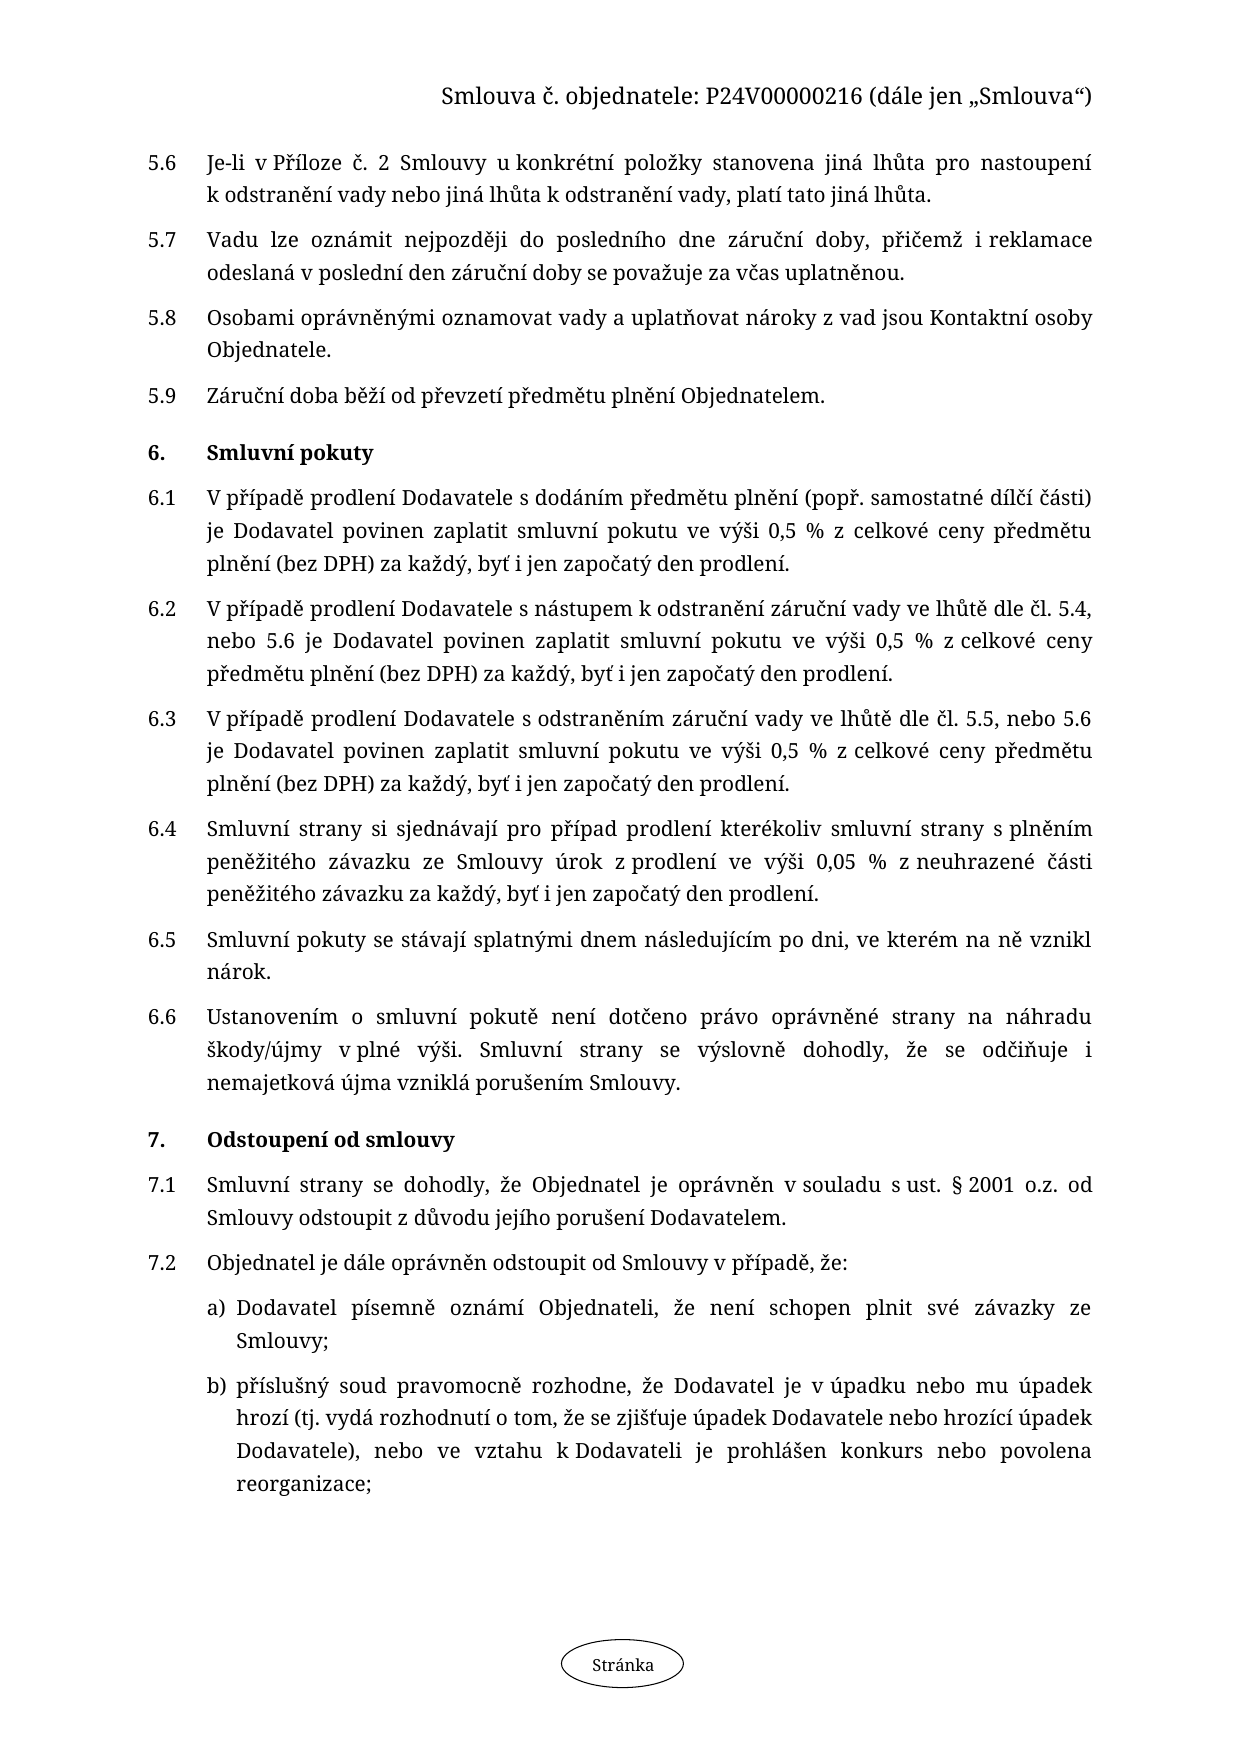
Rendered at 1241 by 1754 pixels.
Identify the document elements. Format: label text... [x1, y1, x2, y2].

list V případě prodlení Dodavatele s odstraněním záruční vady ve lhůtě dle čl. 5.5, nebo 5.6 je Dodavatel povinen zaplatit smluvní pokutu ve výši 0,5 % z celkové ceny předmětu plnění (bez DPH) za každý, byť i jen započatý den prodlení. [148, 704, 1093, 798]
list Smluvní pokuty [148, 438, 1093, 467]
list V případě prodlení Dodavatele s nástupem k odstranění záruční vady ve lhůtě dle čl. 5.4, nebo 5.6 je Dodavatel povinen zaplatit smluvní pokutu ve výši 0,5 % z celkové ceny předmětu plnění (bez DPH) za každý, byť i jen započatý den prodlení. [148, 594, 1093, 687]
list Objednatel je dále oprávněn odstoupit od Smlouvy v případě, že: [148, 1248, 1093, 1276]
list Ustanovením o smluvní pokutě není dotčeno právo oprávněné strany na náhradu škody/újmy v plné výši. Smluvní strany se výslovně dohodly, že se odčiňuje i nemajetková újma vzniklá porušením Smlouvy. [148, 1002, 1093, 1096]
list Odstoupení od smlouvy [148, 1125, 1093, 1154]
list příslušný soud pravomocně rozhodne, že Dodavatel je v úpadku nebo mu úpadek hrozí (tj. vydá rozhodnutí o tom, že se zjišťuje úpadek Dodavatele nebo hrozící úpadek Dodavatele), nebo ve vztahu k Dodavateli je prohlášen konkurs nebo povolena reorganizace; [207, 1371, 1093, 1497]
list Smluvní pokuty se stávají splatnými dnem následujícím po dni, ve kterém na ně vznikl nárok. [148, 925, 1093, 986]
list Záruční doba běží od převzetí předmětu plnění Objednatelem. [148, 381, 1093, 409]
list Smluvní strany si sjednávají pro případ prodlení kterékoliv smluvní strany s plněním peněžitého závazku ze Smlouvy úrok z prodlení ve výši 0,05 % z neuhrazené části peněžitého závazku za každý, byť i jen započatý den prodlení. [148, 814, 1093, 908]
list V případě prodlení Dodavatele s dodáním předmětu plnění (popř. samostatné dílčí části) je Dodavatel povinen zaplatit smluvní pokutu ve výši 0,5 % z celkové ceny předmětu plnění (bez DPH) za každý, byť i jen započatý den prodlení. [148, 483, 1093, 577]
list Osobami oprávněnými oznamovat vady a uplatňovat nároky z vad jsou Kontaktní osoby Objednatele. [148, 303, 1093, 364]
list Vadu lze oznámit nejpozději do posledního dne záruční doby, přičemž i reklamace odeslaná v poslední den záruční doby se považuje za včas uplatněnou. [148, 225, 1093, 286]
list Dodavatel písemně oznámí Objednateli, že není schopen plnit své závazky ze Smlouvy; [207, 1293, 1093, 1354]
list Smluvní strany se dohodly, že Objednatel je oprávněn v souladu s ust. § 2001 o.z. od Smlouvy odstoupit z důvodu jejího porušení Dodavatelem. [148, 1170, 1093, 1231]
list Je-li v Příloze č. 2 Smlouvy u konkrétní položky stanovena jiná lhůta pro nastoupení k odstranění vady nebo jiná lhůta k odstranění vady, platí tato jiná lhůta. [148, 148, 1093, 209]
